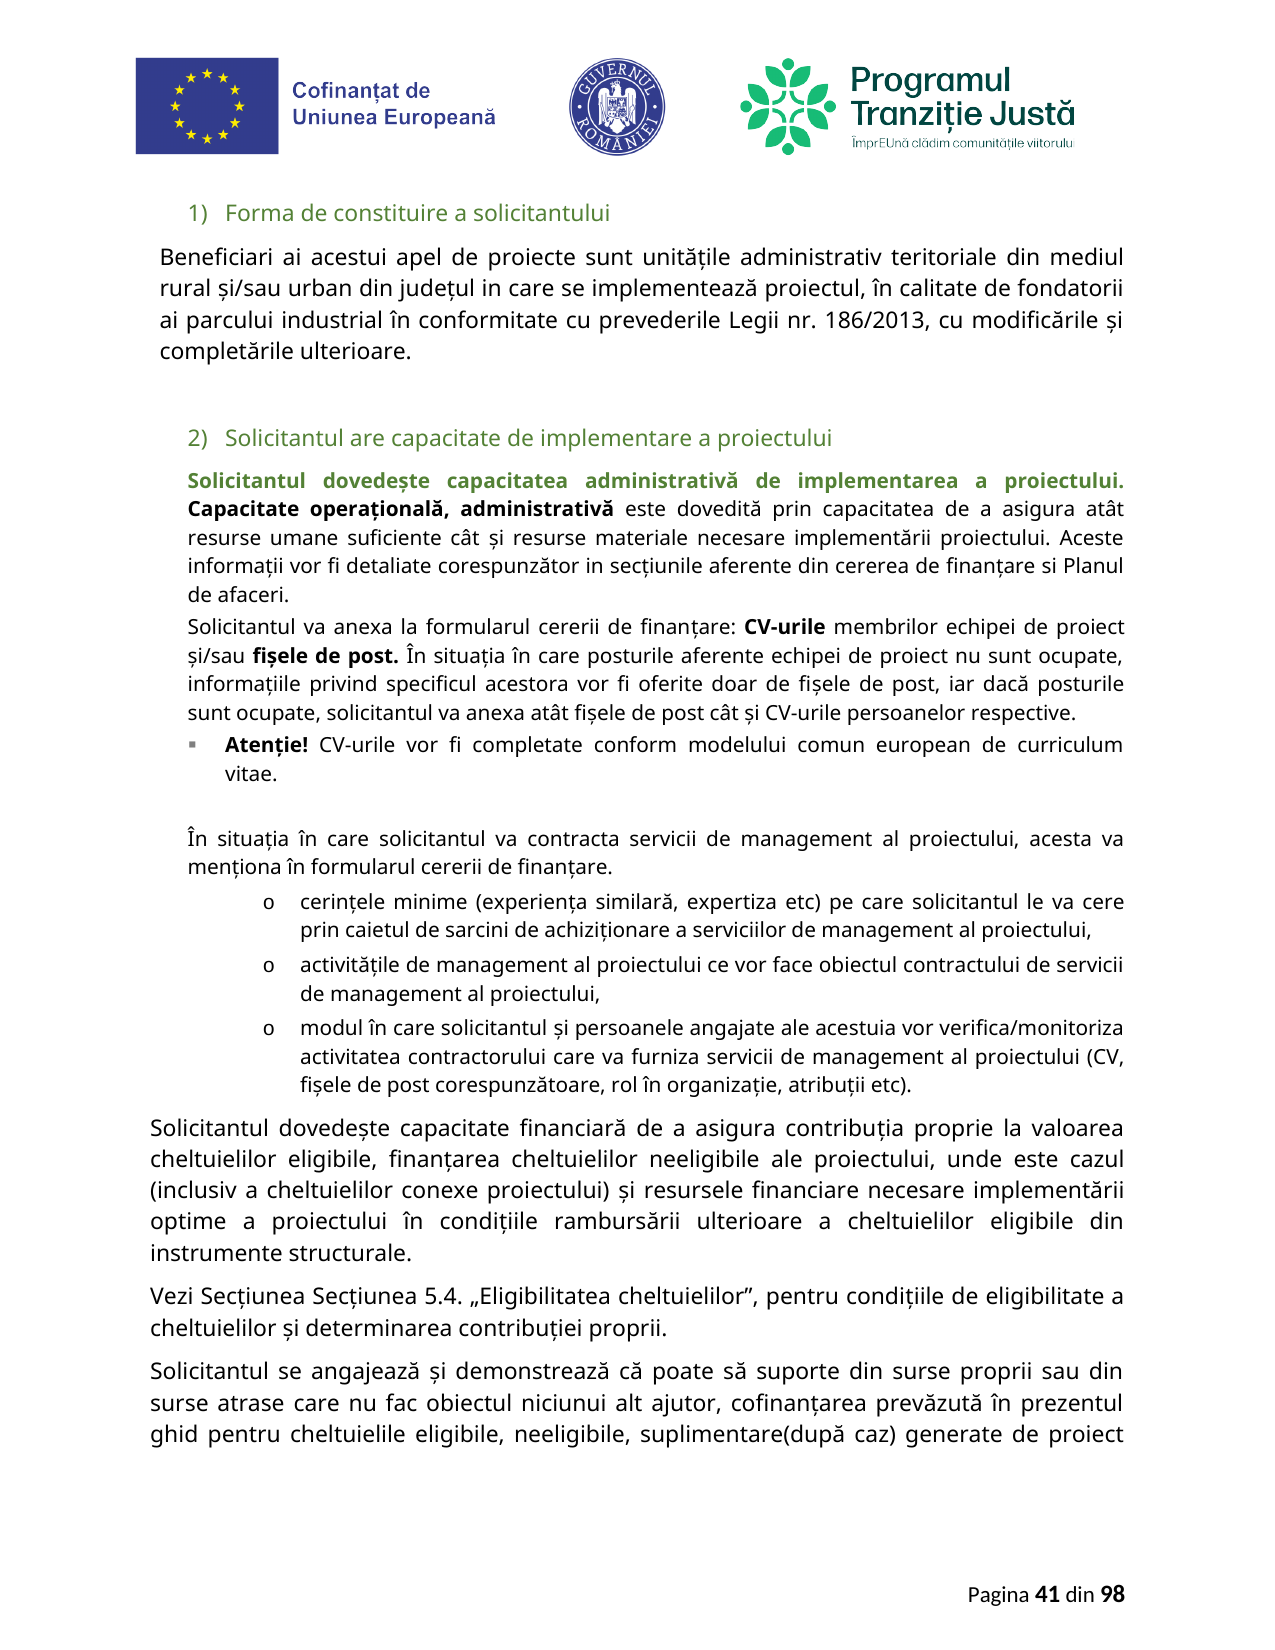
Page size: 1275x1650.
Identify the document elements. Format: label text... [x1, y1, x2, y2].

text Solicitantul dovedește capacitate financiară de a asigura contribuţia proprie la valoarea cheltuielilor eligibile, finanţarea cheltuielilor neeligibile ale proiectului, unde este cazul (inclusiv a cheltuielilor conexe proiectului) şi resursele financiare necesare implementării optime a proiectului în condiţiile rambursării ulterioare a cheltuielilor eligibile din instrumente structurale. [150, 1111, 1125, 1268]
text Beneficiari ai acestui apel de proiecte sunt unitățile administrativ teritoriale din mediul rural și/sau urban din județul in care se implementează proiectul, în calitate de fondatorii ai parcului industrial în conformitate cu prevederile Legii nr. 186/2013, cu modificările și completările ulterioare. [159, 241, 1125, 366]
list activităţile de management al proiectului ce vor face obiectul contractului de servicii de management al proiectului, [262, 950, 1125, 1007]
text Atenţie! CV-urile vor fi completate conform modelului comun european de curriculum vitae. [187, 730, 1125, 787]
list Forma de constituire a solicitantului [187, 197, 1125, 228]
list În situaţia în care solicitantul va contracta servicii de management al proiectului, acesta va menţiona în formularul cererii de finanţare. [187, 824, 1125, 881]
list Solicitantul are capacitate de implementare a proiectului [187, 422, 1125, 453]
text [150, 1355, 1125, 1449]
list cerinţele minime (experienţa similară, expertiza etc) pe care solicitantul le va cere prin caietul de sarcini de achiziţionare a serviciilor de management al proiectului, [262, 887, 1125, 944]
list Solicitantul dovedește capacitatea administrativă de implementarea a proiectului. Capacitate operaţională, administrativă este dovedită prin capacitatea de a asigura atât resurse umane suficiente cât şi resurse materiale necesare implementării proiectului. Aceste informații vor fi detaliate corespunzător in secțiunile aferente din cererea de finanțare si Planul de afaceri. [187, 466, 1125, 608]
text Vezi Secţiunea Secţiunea 5.4. „Eligibilitatea cheltuielilor”, pentru condiţiile de eligibilitate a cheltuielilor şi determinarea contribuţiei proprii. [150, 1280, 1125, 1343]
list modul în care solicitantul şi persoanele angajate ale acestuia vor verifica/monitoriza activitatea contractorului care va furniza servicii de management al proiectului (CV, fişele de post corespunzătoare, rol în organizaţie, atribuţii etc). [262, 1013, 1125, 1099]
list Solicitantul va anexa la formularul cererii de finanţare: CV-urile membrilor echipei de proiect şi/sau fişele de post. În situaţia în care posturile aferente echipei de proiect nu sunt ocupate, informaţiile privind specificul acestora vor fi oferite doar de fişele de post, iar dacă posturile sunt ocupate, solicitantul va anexa atât fişele de post cât şi CV-urile persoanelor respective. [187, 612, 1125, 726]
